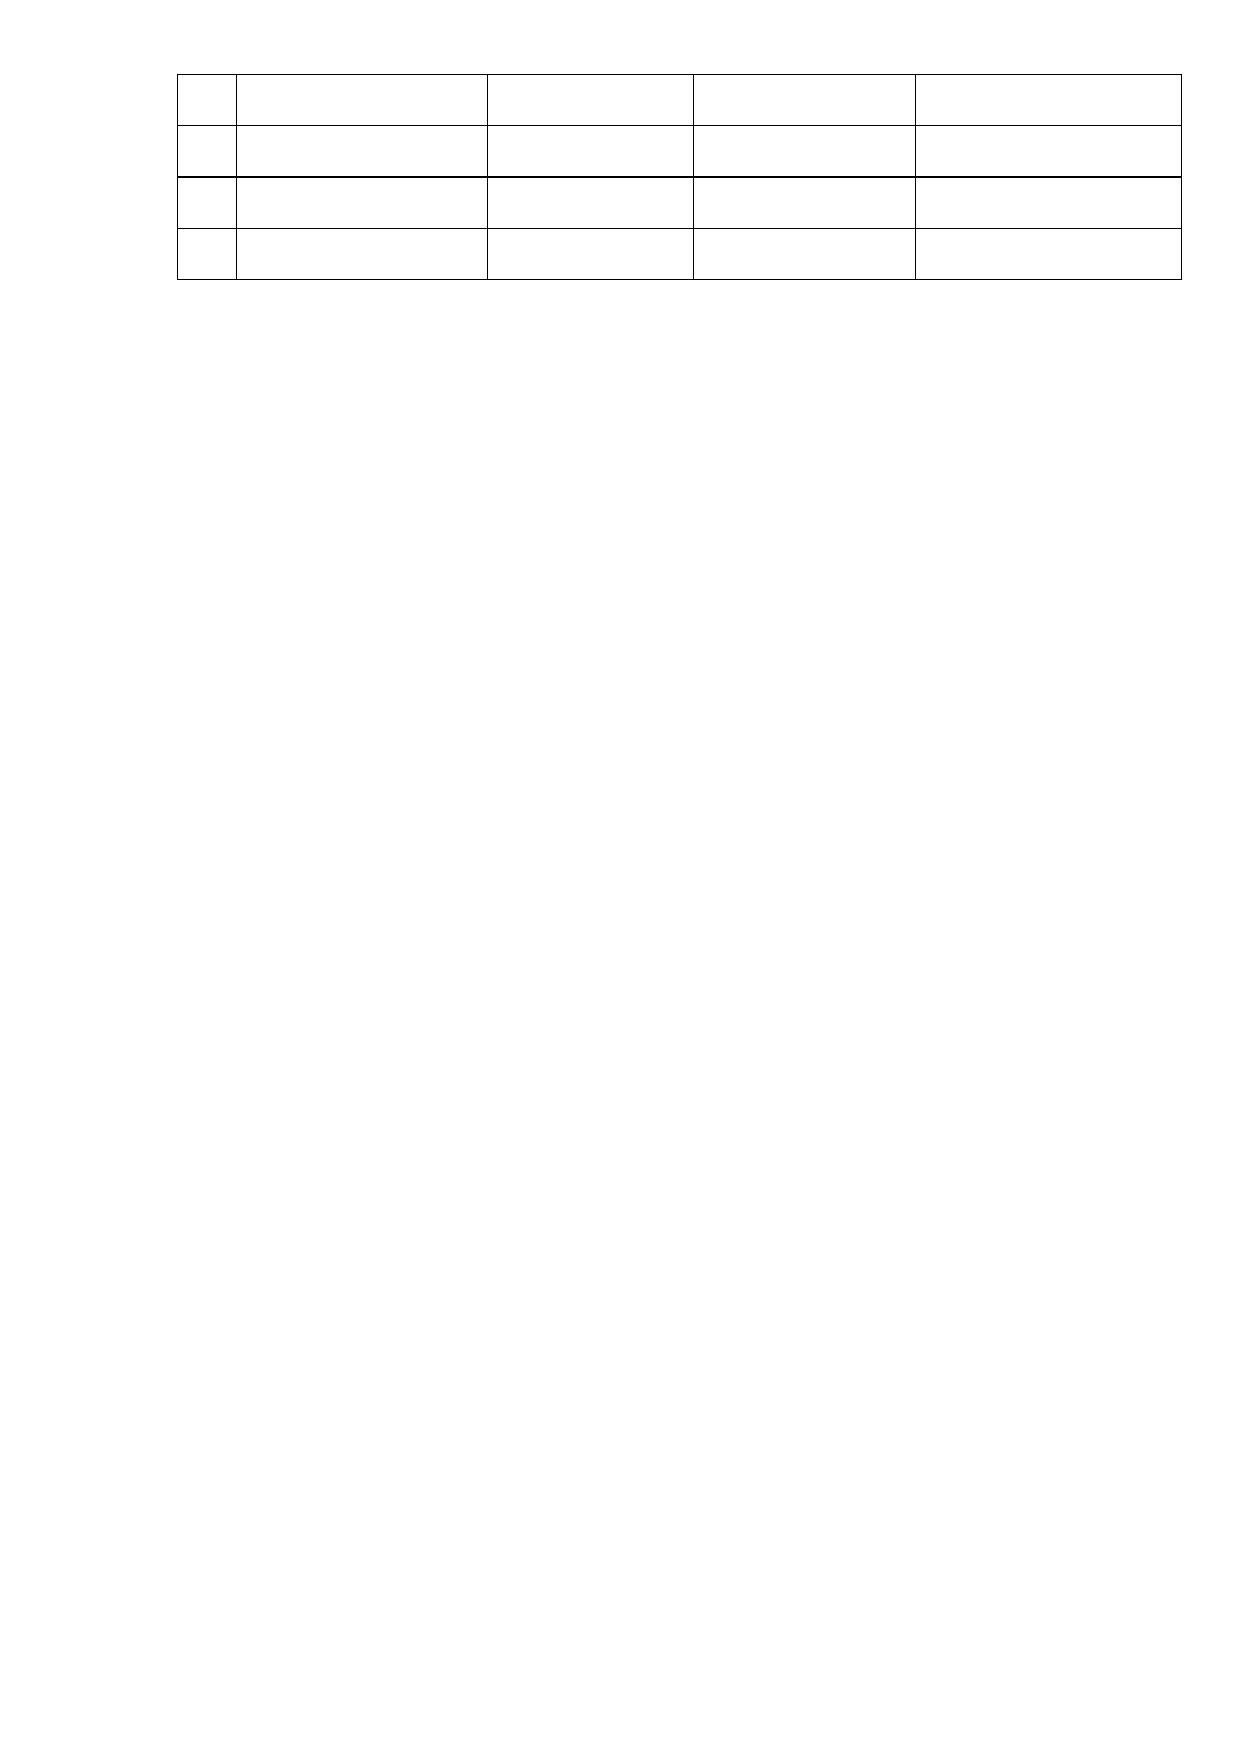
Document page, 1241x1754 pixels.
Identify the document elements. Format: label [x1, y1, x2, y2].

table_cell [488, 229, 693, 279]
table_cell [916, 178, 1181, 228]
table_cell [916, 75, 1181, 125]
table_cell [237, 126, 487, 176]
table_cell [178, 229, 236, 279]
table_cell [488, 178, 693, 228]
table_cell [916, 126, 1181, 176]
table_cell [237, 229, 487, 279]
table_cell [178, 178, 236, 228]
table_cell [488, 75, 693, 125]
table_cell [237, 178, 487, 228]
table_cell [178, 75, 236, 125]
table_cell [694, 126, 915, 176]
table_cell [694, 229, 915, 279]
table_cell [694, 178, 915, 228]
table_cell [178, 126, 236, 176]
table_cell [694, 75, 915, 125]
table_cell [916, 229, 1181, 279]
table_cell [488, 126, 693, 176]
table_cell [237, 75, 487, 125]
